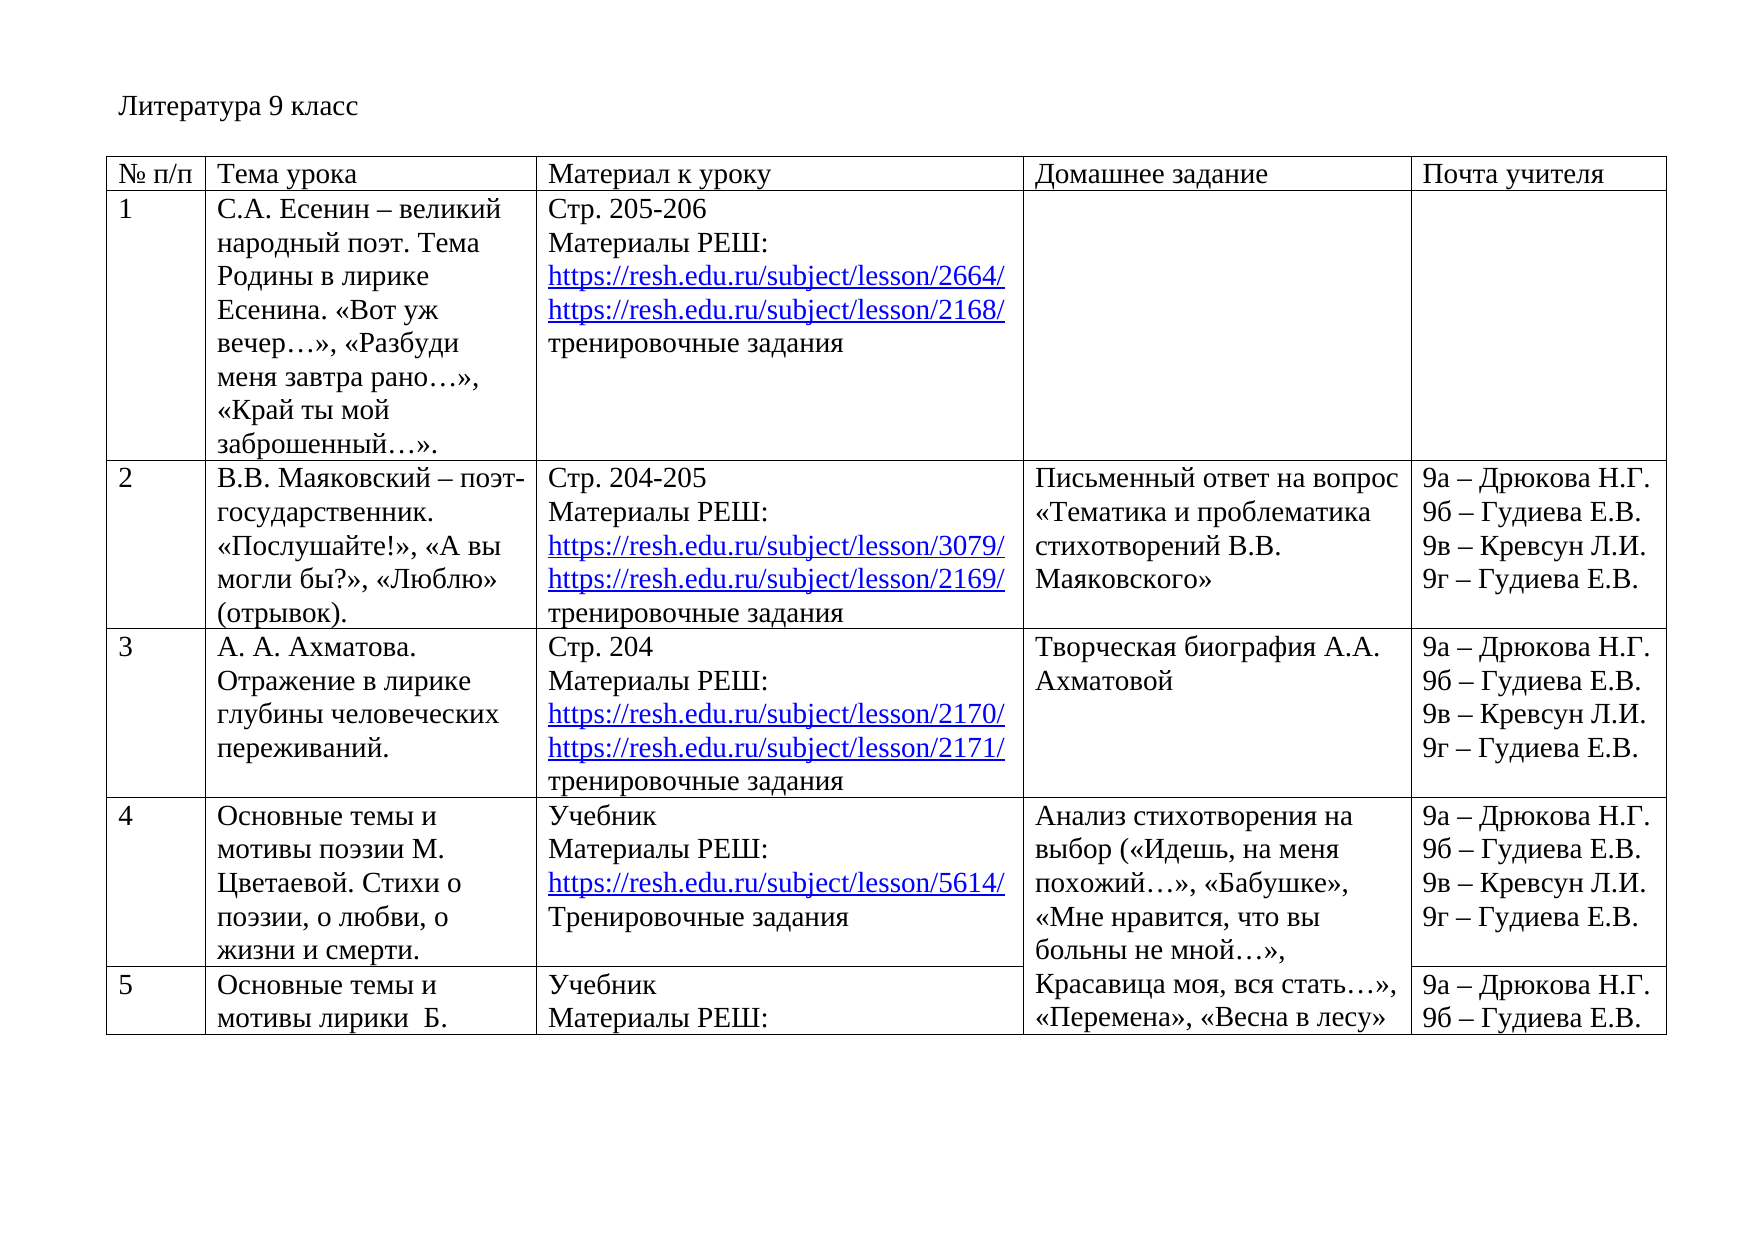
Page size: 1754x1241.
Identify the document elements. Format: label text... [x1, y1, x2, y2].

table_cell С.А. Есенин – великий народный поэт. Тема Родины в лирике Есенина. «Вот уж вечер…», «Разбуди меня завтра рано…», «Край ты мой заброшенный…». [206, 191, 536, 459]
text Литература 9 класс [118, 88, 1636, 122]
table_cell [1412, 967, 1666, 1034]
table_cell [1024, 191, 1411, 459]
table_cell 2 [107, 461, 205, 628]
table_cell Творческая биография А.А. Ахматовой [1024, 629, 1411, 797]
table_cell 9а – Дрюкова Н.Г. 9б – Гудиева Е.В. 9в – Кревсун Л.И. 9г – Гудиева Е.В. [1412, 629, 1666, 797]
table_cell 9а – Дрюкова Н.Г. 9б – Гудиева Е.В. 9в – Кревсун Л.И. 9г – Гудиева Е.В. [1412, 798, 1666, 966]
table_cell А. А. Ахматова. Отражение в лирике глубины человеческих переживаний. [206, 629, 536, 797]
table_cell Учебник Материалы РЕШ: https://resh.edu.ru/subject/lesson/5614/ Тренировочные задания [537, 798, 1023, 966]
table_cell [537, 967, 1023, 1034]
table_header № п/п [107, 157, 205, 190]
table_cell [1412, 191, 1666, 459]
table_cell Стр. 205-206 Материалы РЕШ: https://resh.edu.ru/subject/lesson/2664/ https://resh.edu.ru/subject/lesson/2168/ тренировочные задания [537, 191, 1023, 459]
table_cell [206, 967, 536, 1034]
table_cell Письменный ответ на вопрос «Тематика и проблематика стихотворений В.В. Маяковского» [1024, 461, 1411, 628]
table_header Домашнее задание [1024, 157, 1411, 190]
table_cell 5 [107, 967, 205, 1034]
table_header Тема урока [206, 157, 536, 190]
table_cell Анализ стихотворения на выбор («Идешь, на меня похожий…», «Бабушке», «Мне нравится, что вы больны не мной…», Красавица моя, вся стать…», «Перемена», «Весна в лесу» и другие) [1024, 798, 1411, 1034]
table_cell 9а – Дрюкова Н.Г. 9б – Гудиева Е.В. 9в – Кревсун Л.И. 9г – Гудиева Е.В. [1412, 461, 1666, 628]
table_cell В.В. Маяковский – поэт-государственник. «Послушайте!», «А вы могли бы?», «Люблю» (отрывок). [206, 461, 536, 628]
table_cell 4 [107, 798, 205, 966]
table_cell Стр. 204 Материалы РЕШ: https://resh.edu.ru/subject/lesson/2170/ https://resh.edu.ru/subject/lesson/2171/ тренировочные задания [537, 629, 1023, 797]
table_cell 1 [107, 191, 205, 459]
table_header Материал к уроку [537, 157, 1023, 190]
table_header Почта учителя [1412, 157, 1666, 190]
table_cell Стр. 204-205 Материалы РЕШ: https://resh.edu.ru/subject/lesson/3079/ https://resh.edu.ru/subject/lesson/2169/ тренировочные задания [537, 461, 1023, 628]
table_cell Основные темы и мотивы поэзии М. Цветаевой. Стихи о поэзии, о любви, о жизни и смерти. [206, 798, 536, 966]
table_cell 3 [107, 629, 205, 797]
